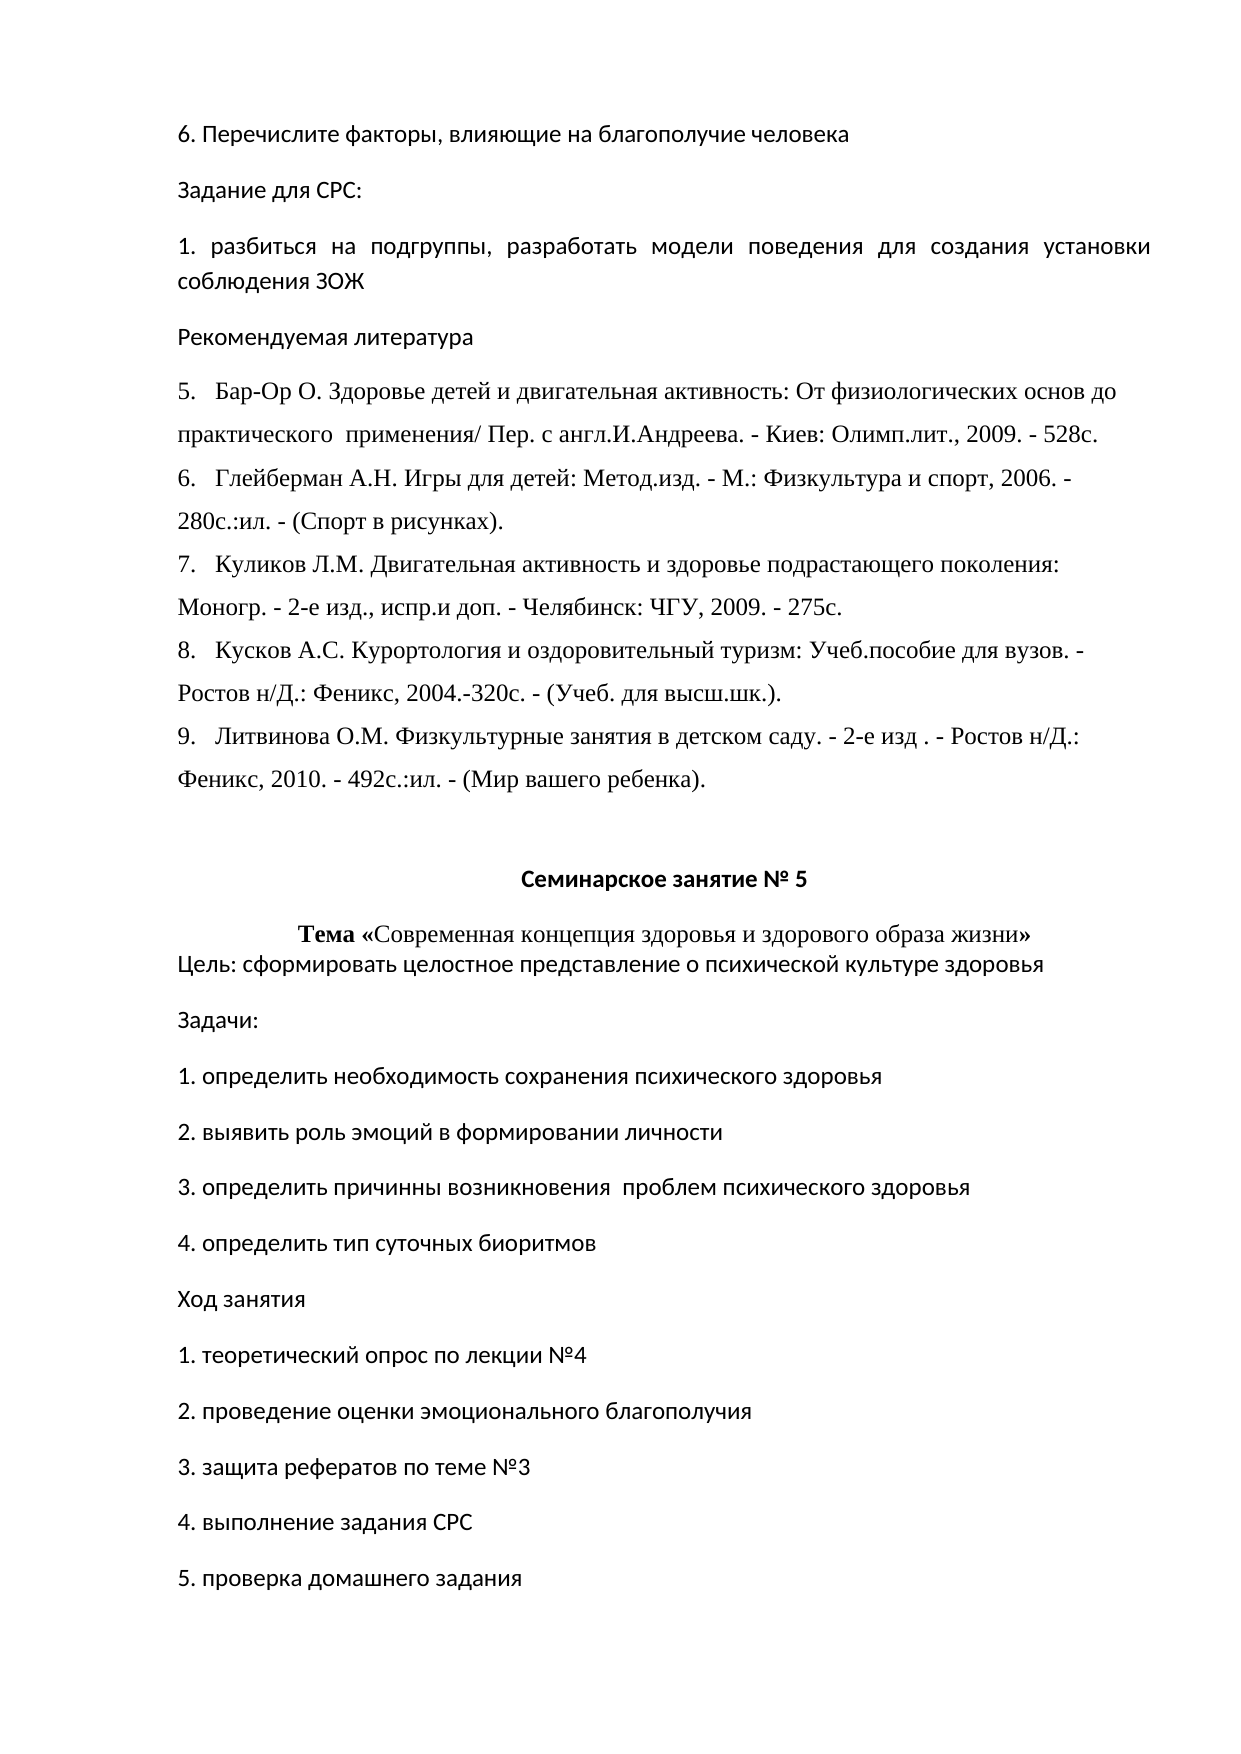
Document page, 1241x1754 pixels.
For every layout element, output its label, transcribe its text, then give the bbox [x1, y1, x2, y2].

text Цель: сформировать целостное представление о психической культуре здоровья [177, 948, 1152, 979]
text 5. проверка домашнего задания [177, 1562, 1152, 1593]
list Бар-Ор О. Здоровье детей и двигательная активность: От физиологических основ до практического применения/ Пер. с англ.И.Андреева. - Киев: Олимп.лит., 2009. - 528с. [177, 376, 1152, 448]
list Кусков А.С. Курортология и оздоровительный туризм: Учеб.пособие для вузов. - Ростов н/Д.: Феникс, 2004.-320с. - (Учеб. для высш.шк.). [177, 635, 1152, 707]
list Глейберман А.Н. Игры для детей: Метод.изд. - М.: Физкультура и спорт, 2006. - 280с.:ил. - (Спорт в рисунках). [177, 463, 1152, 534]
text 4. выполнение задания СРС [177, 1506, 1152, 1537]
text 3. защита рефератов по теме №3 [177, 1451, 1152, 1481]
text Тема «Современная концепция здоровья и здорового образа жизни» [177, 919, 1152, 948]
list Куликов Л.М. Двигательная активность и здоровье подрастающего поколения: Моногр. - 2-е изд., испр.и доп. - Челябинск: ЧГУ, 2009. - 275с. [177, 549, 1152, 621]
text Задачи: [177, 1004, 1152, 1034]
list Литвинова О.М. Физкультурные занятия в детском саду. - 2-е изд . - Ростов н/Д.: Феникс, 2010. - 492с.:ил. - (Мир вашего ребенка). [177, 721, 1152, 793]
text 4. определить тип суточных биоритмов [177, 1227, 1152, 1258]
text Задание для СРС: [177, 174, 1152, 204]
text 3. определить причинны возникновения проблем психического здоровья [177, 1171, 1152, 1202]
text Ход занятия [177, 1283, 1152, 1314]
text 6. Перечислите факторы, влияющие на благополучие человека [177, 118, 1152, 149]
text 2. выявить роль эмоций в формировании личности [177, 1116, 1152, 1146]
text 1. разбиться на подгруппы, разработать модели поведения для создания установки соблюдения ЗОЖ [177, 230, 1152, 295]
text 2. проведение оценки эмоционального благополучия [177, 1395, 1152, 1425]
text Семинарское занятие № 5 [177, 863, 1152, 894]
text 1. определить необходимость сохранения психического здоровья [177, 1060, 1152, 1090]
text Рекомендуемая литература [177, 321, 1152, 351]
text 1. теоретический опрос по лекции №4 [177, 1339, 1152, 1369]
